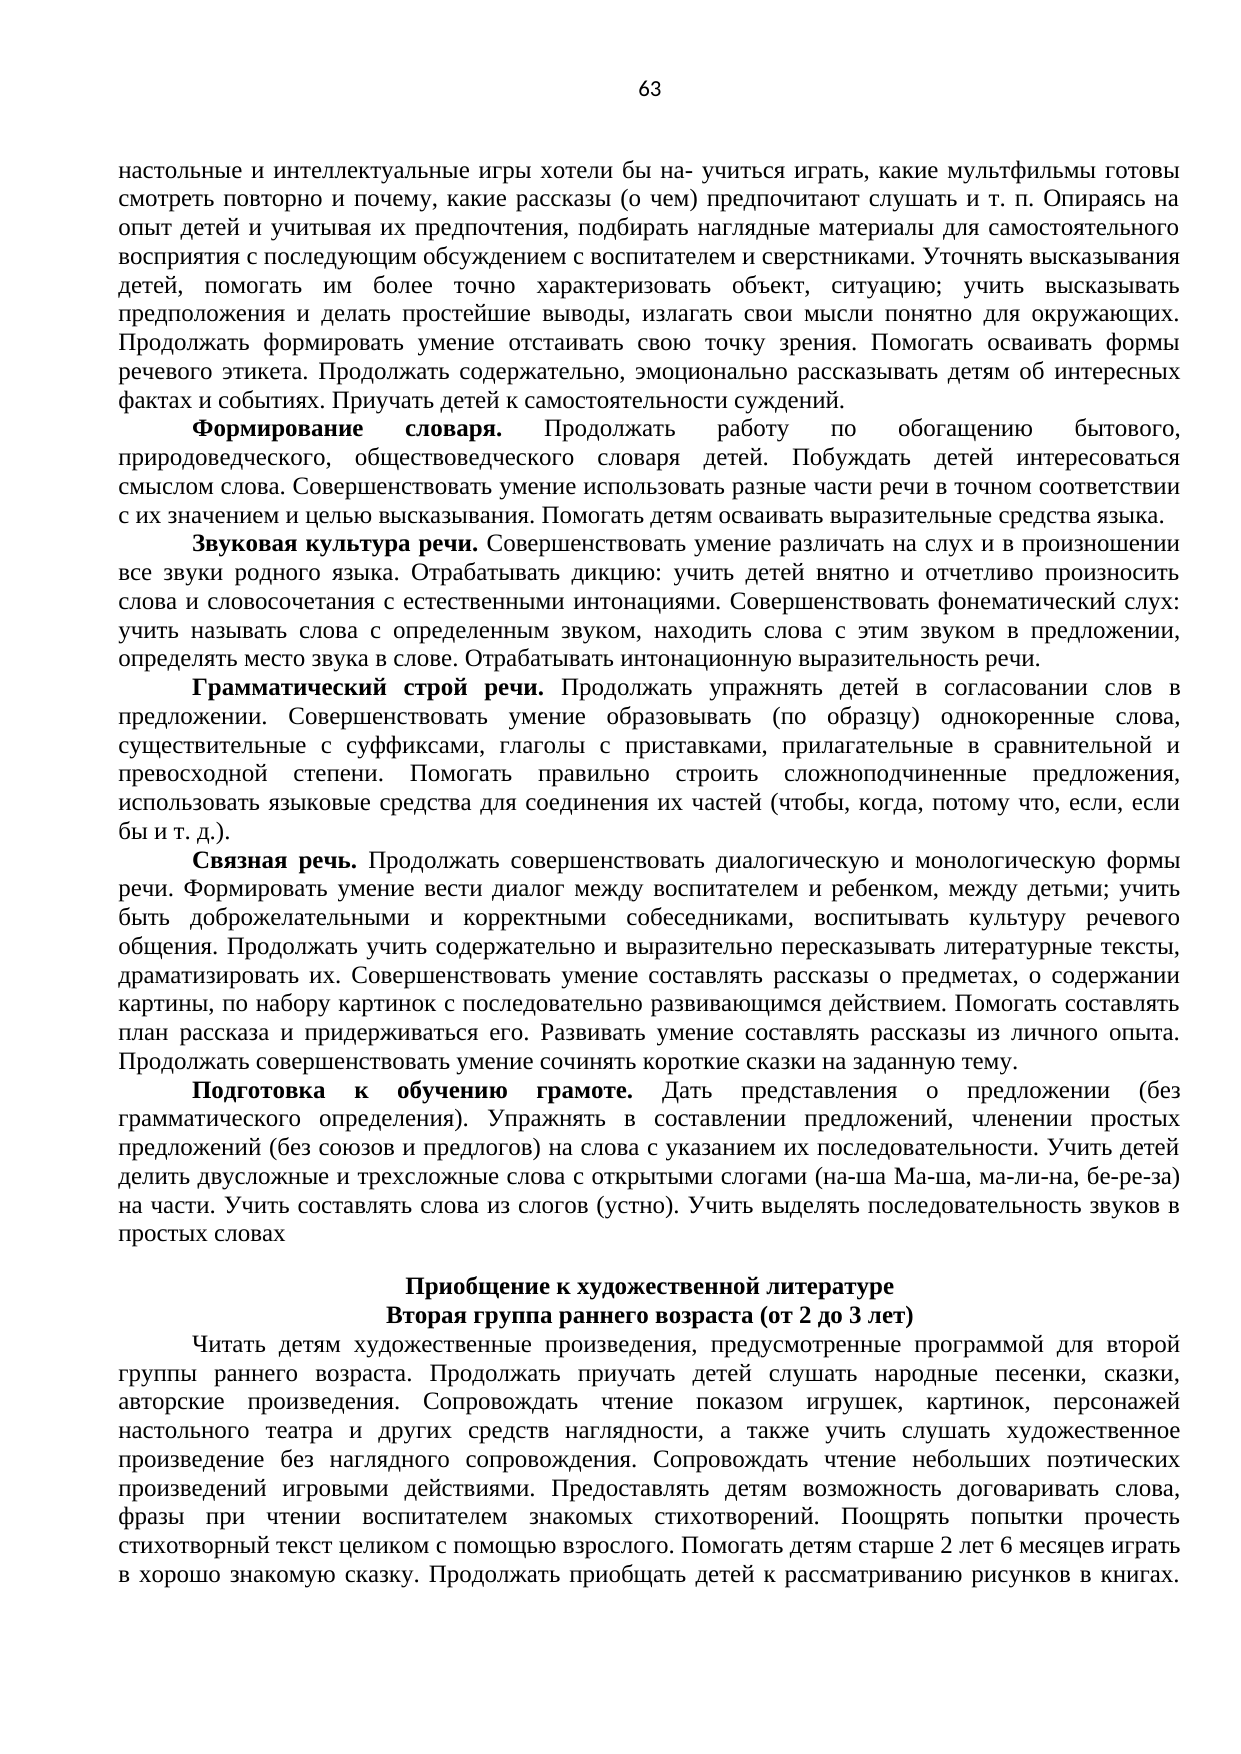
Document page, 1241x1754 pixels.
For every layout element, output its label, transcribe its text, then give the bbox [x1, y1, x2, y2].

text Подготовка к обучению грамоте. Дать представления о предложении (без грамматического определения). Упражнять в составлении предложений, членении простых предложений (без союзов и предлогов) на слова с указанием их последовательности. Учить детей делить двусложные и трехсложные слова с открытыми слогами (на-ша Ма-ша, ма-ли-на, бе-ре-за) на части. Учить составлять слова из слогов (устно). Учить выделять последовательность звуков в простых словах [118, 1075, 1181, 1247]
text Приобщение к художественной литературе [118, 1271, 1181, 1300]
text Связная речь. Продолжать совершенствовать диалогическую и монологическую формы речи. Формировать умение вести диалог между воспитателем и ребенком, между детьми; учить быть доброжелательными и корректными собеседниками, воспитывать культуру речевого общения. Продолжать учить содержательно и выразительно пересказывать литературные тексты, драматизировать их. Совершенствовать умение составлять рассказы о предметах, о содержании картины, по набору картинок с последовательно развивающимся действием. Помогать составлять план рассказа и придерживаться его. Развивать умение составлять рассказы из личного опыта. Продолжать совершенствовать умение сочинять короткие сказки на заданную тему. [118, 845, 1181, 1075]
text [118, 155, 1181, 413]
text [118, 1329, 1181, 1588]
text Вторая группа раннего возраста (от 2 до 3 лет) [118, 1300, 1181, 1329]
text Звуковая культура речи. Совершенствовать умение различать на слух и в произношении все звуки родного языка. Отрабатывать дикцию: учить детей внятно и отчетливо произносить слова и словосочетания с естественными интонациями. Совершенствовать фонематический слух: учить называть слова с определенным звуком, находить слова с этим звуком в предложении, определять место звука в слове. Отрабатывать интонационную выразительность речи. [118, 528, 1181, 672]
text Формирование словаря. Продолжать работу по обогащению бытового, природоведческого, обществоведческого словаря детей. Побуждать детей интересоваться смыслом слова. Совершенствовать умение использовать разные части речи в точном соответствии с их значением и целью высказывания. Помогать детям осваивать выразительные средства языка. [118, 413, 1181, 528]
text Грамматический строй речи. Продолжать упражнять детей в согласовании слов в предложении. Совершенствовать умение образовывать (по образцу) однокоренные слова, существительные с суффиксами, глаголы с приставками, прилагательные в сравнительной и превосходной степени. Помогать правильно строить сложноподчиненные предложения, использовать языковые средства для соединения их частей (чтобы, когда, потому что, если, если бы и т. д.). [118, 672, 1181, 845]
